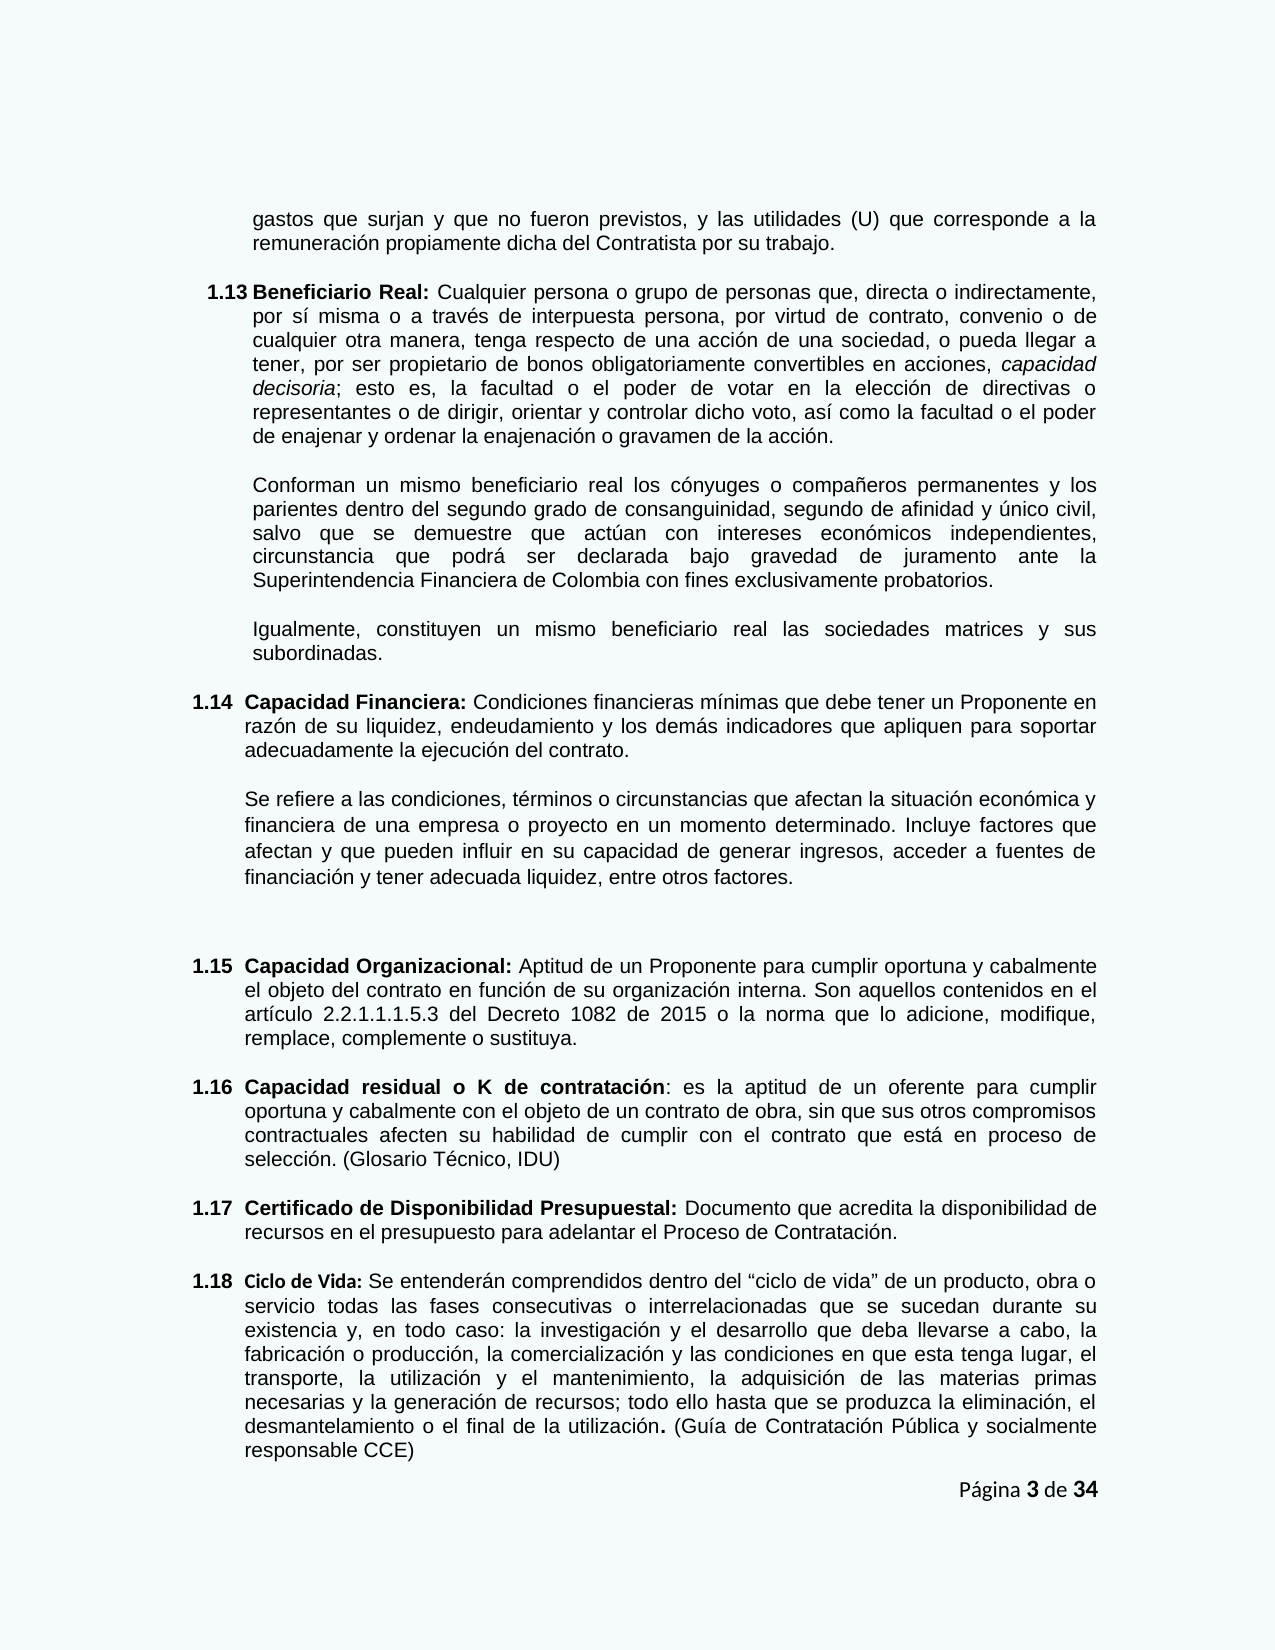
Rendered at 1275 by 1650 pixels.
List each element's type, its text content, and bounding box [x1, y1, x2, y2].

list Ciclo de Vida: Se entenderán comprendidos dentro del “ciclo de vida” de un producto, obra o servicio todas las fases consecutivas o interrelacionadas que se sucedan durante su existencia y, en todo caso: la investigación y el desarrollo que deba llevarse a cabo, la fabricación o producción, la comercialización y las condiciones en que esta tenga lugar, el transporte, la utilización y el mantenimiento, la adquisición de las materias primas necesarias y la generación de recursos; todo ello hasta que se produzca la eliminación, el desmantelamiento o el final de la utilización. (Guía de Contratación Pública y socialmente responsable CCE) [192, 1268, 1098, 1462]
list Capacidad residual o K de contratación: es la aptitud de un oferente para cumplir oportuna y cabalmente con el objeto de un contrato de obra, sin que sus otros compromisos contractuales afecten su habilidad de cumplir con el contrato que está en proceso de selección. (Glosario Técnico, IDU) [192, 1075, 1098, 1171]
list Capacidad Financiera: Condiciones financieras mínimas que debe tener un Proponente en razón de su liquidez, endeudamiento y los demás indicadores que apliquen para soportar adecuadamente la ejecución del contrato. [192, 690, 1098, 762]
text Conforman un mismo beneficiario real los cónyuges o compañeros permanentes y los parientes dentro del segundo grado de consanguinidad, segundo de afinidad y único civil, salvo que se demuestre que actúan con intereses económicos independientes, circunstancia que podrá ser declarada bajo gravedad de juramento ante la Superintendencia Financiera de Colombia con fines exclusivamente probatorios. [252, 472, 1098, 592]
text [252, 207, 1098, 255]
list Certificado de Disponibilidad Presupuestal: Documento que acredita la disponibilidad de recursos en el presupuesto para adelantar el Proceso de Contratación. [192, 1196, 1098, 1243]
list Beneficiario Real: Cualquier persona o grupo de personas que, directa o indirectamente, por sí misma o a través de interpuesta persona, por virtud de contrato, convenio o de cualquier otra manera, tenga respecto de una acción de una sociedad, o pueda llegar a tener, por ser propietario de bonos obligatoriamente convertibles en acciones, capacidad decisoria; esto es, la facultad o el poder de votar en la elección de directivas o representantes o de dirigir, orientar y controlar dicho voto, así como la facultad o el poder de enajenar y ordenar la enajenación o gravamen de la acción. [207, 280, 1098, 447]
text Igualmente, constituyen un mismo beneficiario real las sociedades matrices y sus subordinadas. [252, 617, 1098, 665]
text Se refiere a las condiciones, términos o circunstancias que afectan la situación económica y financiera de una empresa o proyecto en un momento determinado. Incluye factores que afectan y que pueden influir en su capacidad de generar ingresos, acceder a fuentes de financiación y tener adecuada liquidez, entre otros factores. [244, 787, 1098, 888]
list Capacidad Organizacional: Aptitud de un Proponente para cumplir oportuna y cabalmente el objeto del contrato en función de su organización interna. Son aquellos contenidos en el artículo 2.2.1.1.1.5.3 del Decreto 1082 de 2015 o la norma que lo adicione, modifique, remplace, complemente o sustituya. [192, 954, 1098, 1050]
